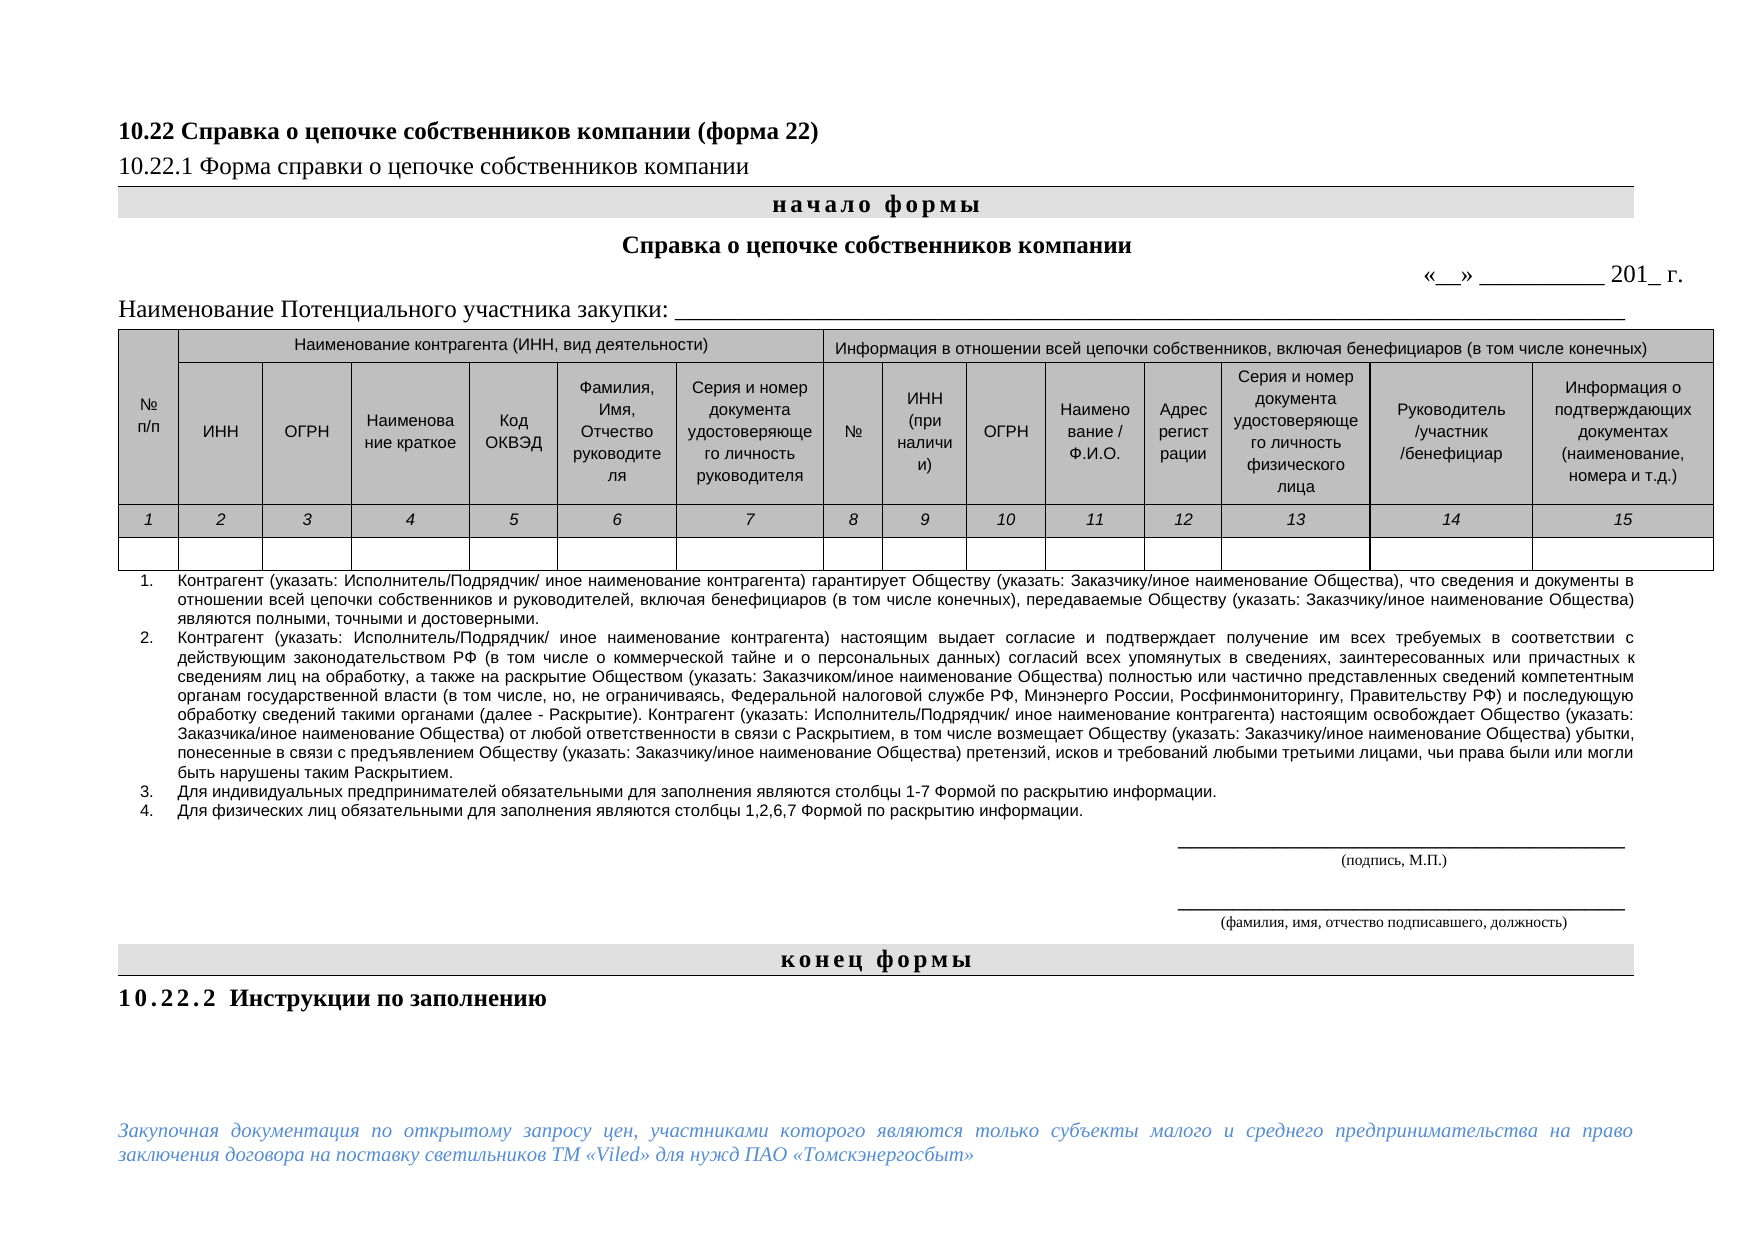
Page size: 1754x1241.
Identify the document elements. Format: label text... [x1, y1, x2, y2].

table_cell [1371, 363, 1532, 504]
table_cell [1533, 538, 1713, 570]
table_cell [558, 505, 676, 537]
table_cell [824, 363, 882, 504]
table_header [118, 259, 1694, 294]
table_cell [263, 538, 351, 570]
text 10.22.1 Форма справки о цепочке собственников компании [118, 151, 1636, 180]
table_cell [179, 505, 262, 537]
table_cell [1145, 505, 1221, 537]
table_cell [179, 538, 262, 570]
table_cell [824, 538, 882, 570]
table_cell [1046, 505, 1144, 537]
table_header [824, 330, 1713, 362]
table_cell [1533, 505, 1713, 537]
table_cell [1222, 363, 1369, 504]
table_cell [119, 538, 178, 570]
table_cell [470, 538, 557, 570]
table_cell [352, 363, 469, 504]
text Наименование Потенциального участника закупки: ____________________________________________________________________________ [118, 294, 1636, 323]
text конец формы [118, 944, 1634, 975]
text Справка о цепочке собственников компании [118, 230, 1636, 259]
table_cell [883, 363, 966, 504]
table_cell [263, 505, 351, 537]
text 10.22.2 Инструкции по заполнению [118, 983, 1636, 1011]
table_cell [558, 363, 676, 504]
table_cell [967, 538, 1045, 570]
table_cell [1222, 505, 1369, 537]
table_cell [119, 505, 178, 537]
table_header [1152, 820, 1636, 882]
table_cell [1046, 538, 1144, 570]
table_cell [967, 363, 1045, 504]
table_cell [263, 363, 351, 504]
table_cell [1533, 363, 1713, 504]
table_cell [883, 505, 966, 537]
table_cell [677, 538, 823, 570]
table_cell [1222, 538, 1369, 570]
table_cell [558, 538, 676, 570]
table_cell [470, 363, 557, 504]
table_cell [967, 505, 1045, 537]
list Для индивидуальных предпринимателей обязательными для заполнения являются столбцы 1-7 Формой по раскрытию информации. [140, 782, 1636, 801]
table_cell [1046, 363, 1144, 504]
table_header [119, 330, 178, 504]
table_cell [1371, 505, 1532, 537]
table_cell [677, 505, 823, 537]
text 10.22 Справка о цепочке собственников компании (форма 22) [118, 116, 1636, 145]
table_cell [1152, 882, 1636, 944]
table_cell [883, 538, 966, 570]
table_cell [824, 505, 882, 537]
list Контрагент (указать: Исполнитель/Подрядчик/ иное наименование контрагента) настоящим выдает согласие и подтверждает получение им всех требуемых в соответствии с действующим законодательством РФ (в том числе о коммерческой тайне и о персональных данных) согласий всех упомянутых в сведениях, заинтересованных или причастных к сведениям лиц на обработку, а также на раскрытие Обществом (указать: Заказчиком/иное наименование Общества) полностью или частично представленных сведений компетентным органам государственной власти (в том числе, но, не ограничиваясь, Федеральной налоговой службе РФ, Минэнерго России, Росфинмониторингу, Правительству РФ) и последующую обработку сведений такими органами (далее - Раскрытие). Контрагент (указать: Исполнитель/Подрядчик/ иное наименование контрагента) настоящим освобождает Общество (указать: Заказчика/иное наименование Общества) от любой ответственности в связи с Раскрытием, в том числе возмещает Обществу (указать: Заказчику/иное наименование Общества) убытки, понесенные в связи с предъявлением Обществу (указать: Заказчику/иное наименование Общества) претензий, исков и требований любыми третьими лицами, чьи права были или могли быть нарушены таким Раскрытием. [140, 628, 1636, 782]
list Для физических лиц обязательными для заполнения являются столбцы 1,2,6,7 Формой по раскрытию информации. [140, 801, 1636, 820]
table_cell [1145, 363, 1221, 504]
list Контрагент (указать: Исполнитель/Подрядчик/ иное наименование контрагента) гарантирует Обществу (указать: Заказчику/иное наименование Общества), что сведения и документы в отношении всей цепочки собственников и руководителей, включая бенефициаров (в том числе конечных), передаваемые Обществу (указать: Заказчику/иное наименование Общества) являются полными, точными и достоверными. [140, 571, 1636, 628]
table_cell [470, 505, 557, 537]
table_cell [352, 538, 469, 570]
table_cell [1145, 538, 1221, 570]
text начало формы [118, 187, 1634, 218]
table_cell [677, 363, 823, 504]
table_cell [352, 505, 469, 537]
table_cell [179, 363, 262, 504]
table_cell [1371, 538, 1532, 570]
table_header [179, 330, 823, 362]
